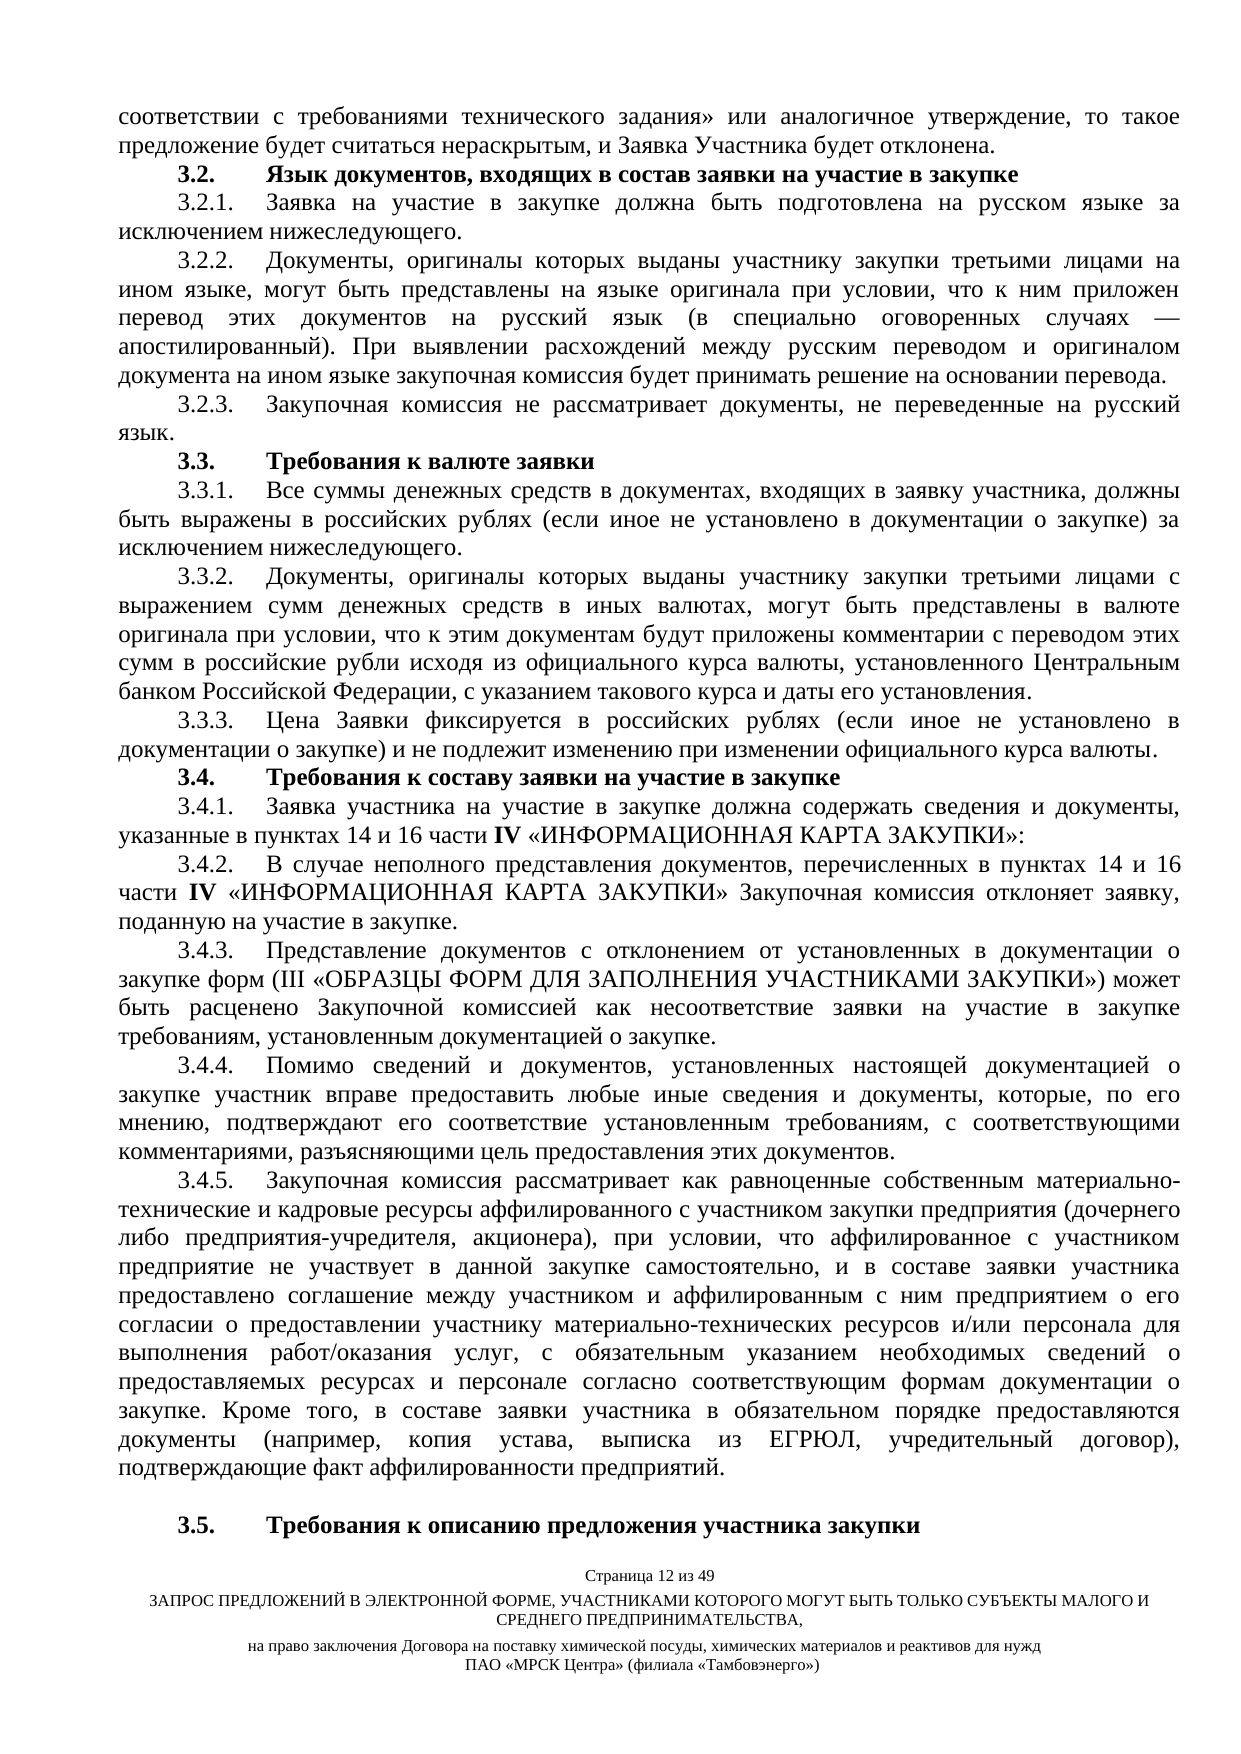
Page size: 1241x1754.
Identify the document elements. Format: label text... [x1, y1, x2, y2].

subtitle Требования к валюте заявки [118, 446, 1181, 475]
subtitle Закупочная комиссия не рассматривает документы, не переведенные на русский язык. [118, 389, 1181, 446]
subtitle Требования к составу заявки на участие в закупке [118, 762, 1181, 791]
subtitle Представление документов с отклонением от установленных в документации о закупке форм (III «ОБРАЗЦЫ ФОРМ ДЛЯ ЗАПОЛНЕНИЯ УЧАСТНИКАМИ ЗАКУПКИ») может быть расценено Закупочной комиссией как несоответствие заявки на участие в закупке требованиям, установленным документацией о закупке. [118, 935, 1181, 1050]
subtitle Закупочная комиссия рассматривает как равноценные собственным материально-технические и кадровые ресурсы аффилированного с участником закупки предприятия (дочернего либо предприятия-учредителя, акционера), при условии, что аффилированное с участником предприятие не участвует в данной закупке самостоятельно, и в составе заявки участника предоставлено соглашение между участником и аффилированным с ним предприятием о его согласии о предоставлении участнику материально-технических ресурсов и/или персонала для выполнения работ/оказания услуг, с обязательным указанием необходимых сведений о предоставляемых ресурсах и персонале согласно соответствующим формам документации о закупке. Кроме того, в составе заявки участника в обязательном порядке предоставляются документы (например, копия устава, выписка из ЕГРЮЛ, учредительный договор), подтверждающие факт аффилированности предприятий. [118, 1165, 1181, 1481]
subtitle Язык документов, входящих в состав заявки на участие в закупке [118, 159, 1181, 187]
subtitle Помимо сведений и документов, установленных настоящей документацией о закупке участник вправе предоставить любые иные сведения и документы, которые, по его мнению, подтверждают его соответствие установленным требованиям, с соответствующими комментариями, разъясняющими цель предоставления этих документов. [118, 1050, 1181, 1165]
subtitle Заявка на участие в закупке должна быть подготовлена на русском языке за исключением нижеследующего. [118, 187, 1181, 245]
subtitle Заявка участника на участие в закупке должна содержать сведения и документы, указанные в пунктах 14 и 16 части IV «ИНФОРМАЦИОННАЯ КАРТА ЗАКУПКИ»: [118, 791, 1181, 849]
subtitle Все суммы денежных средств в документах, входящих в заявку участника, должны быть выражены в российских рублях (если иное не установлено в документации о закупке) за исключением нижеследующего. [118, 475, 1181, 561]
subtitle Документы, оригиналы которых выданы участнику закупки третьими лицами на ином языке, могут быть представлены на языке оригинала при условии, что к ним приложен перевод этих документов на русский язык (в специально оговоренных случаях — апостилированный). При выявлении расхождений между русским переводом и оригиналом документа на ином языке закупочная комиссия будет принимать решение на основании перевода. [118, 245, 1181, 389]
subtitle Документы, оригиналы которых выданы участнику закупки третьими лицами с выражением сумм денежных средств в иных валютах, могут быть представлены в валюте оригинала при условии, что к этим документам будут приложены комментарии с переводом этих сумм в российские рубли исходя из официального курса валюты, установленного Центральным банком Российской Федерации, с указанием такового курса и даты его установления. [118, 561, 1181, 705]
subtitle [118, 101, 1181, 159]
subtitle Цена Заявки фиксируется в российских рублях (если иное не установлено в документации о закупке) и не подлежит изменению при изменении официального курса валюты. [118, 705, 1181, 762]
subtitle Требования к описанию предложения участника закупки [118, 1510, 1181, 1539]
subtitle В случае неполного представления документов, перечисленных в пунктах 14 и 16 части IV «ИНФОРМАЦИОННАЯ КАРТА ЗАКУПКИ» Закупочная комиссия отклоняет заявку, поданную на участие в закупке. [118, 849, 1181, 935]
